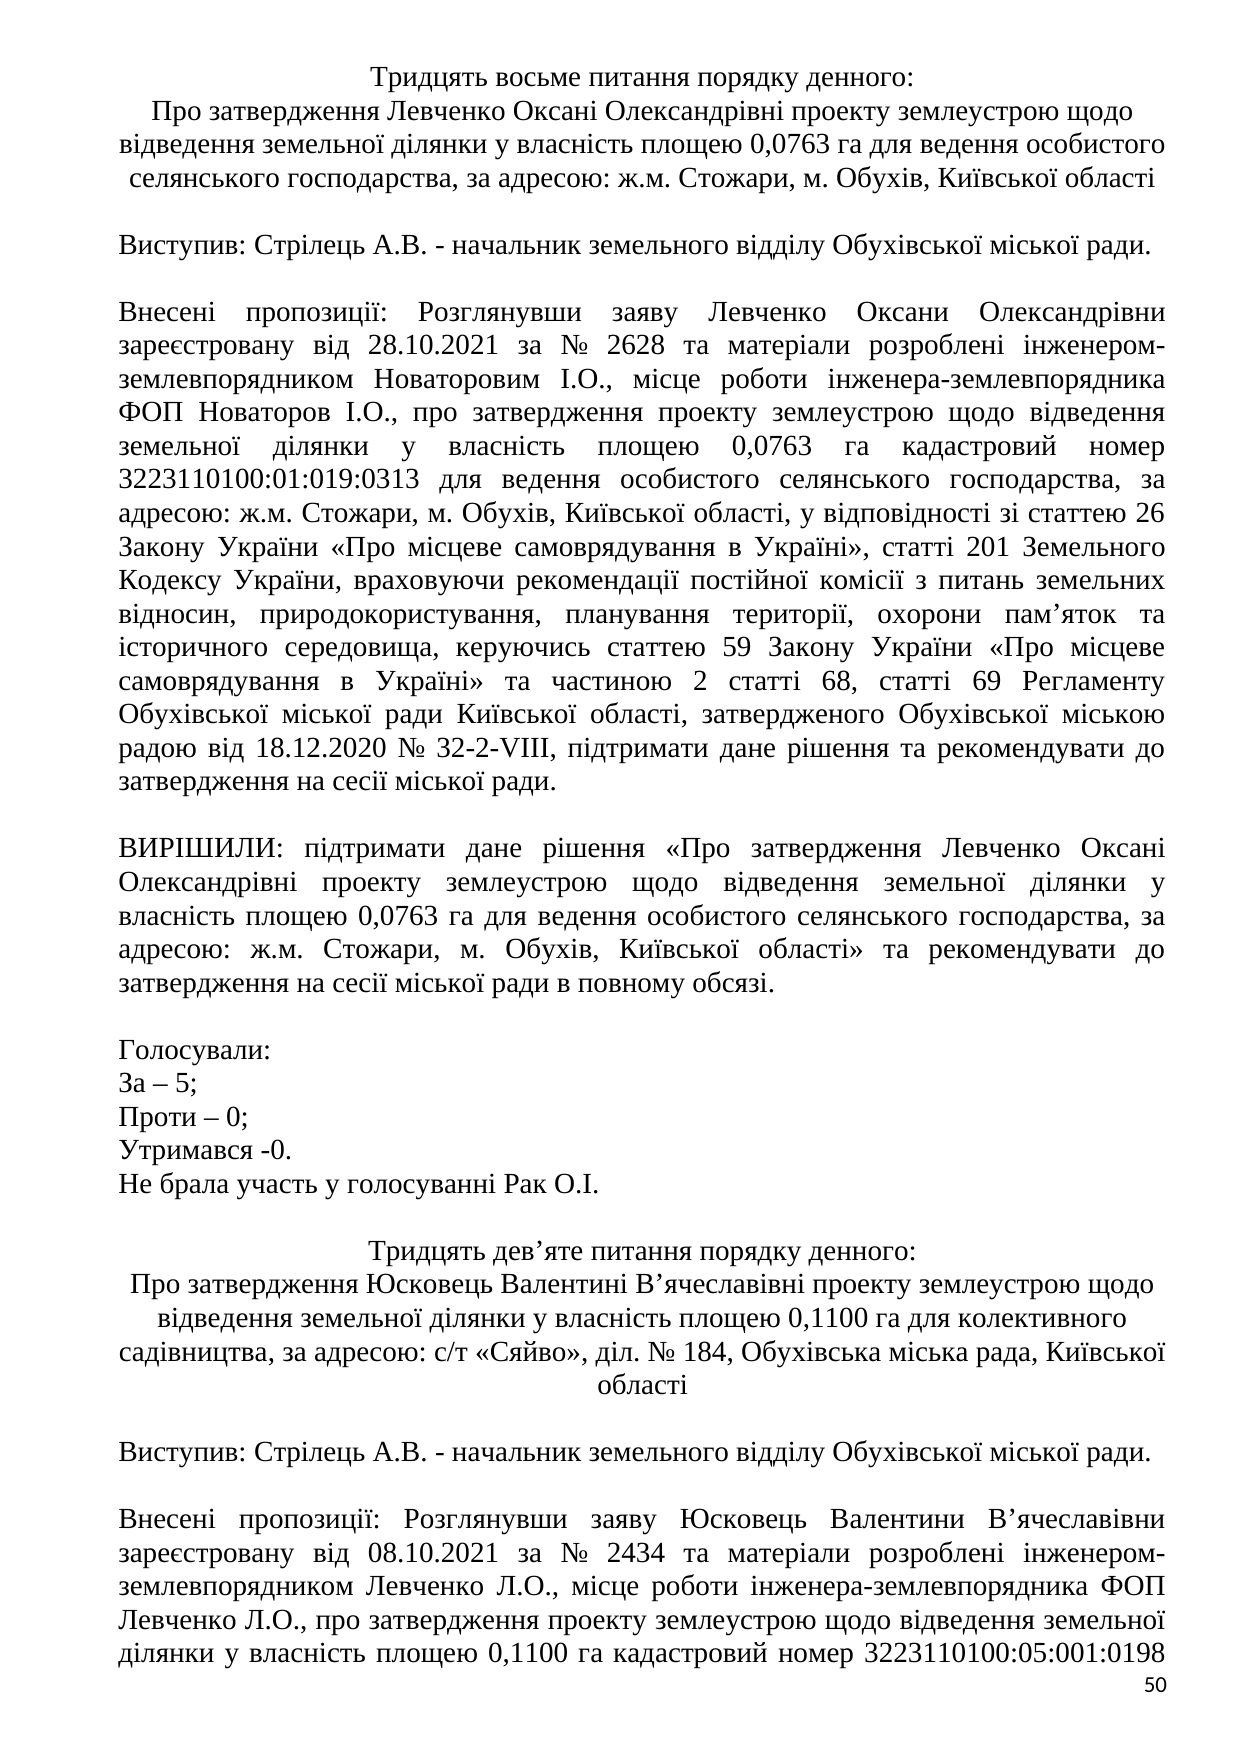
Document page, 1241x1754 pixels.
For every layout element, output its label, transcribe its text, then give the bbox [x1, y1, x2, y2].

text Виступив: Стрілець А.В. - начальник земельного відділу Обухівської міської ради. [118, 227, 1167, 260]
text Виступив: Стрілець А.В. - начальник земельного відділу Обухівської міської ради. [118, 1434, 1167, 1468]
list Внесені пропозиції: Розглянувши заяву Левченко Оксани Олександрівни зареєстровану від 28.10.2021 за № 2628 та матеріали розроблені інженером-землевпорядником Новаторовим І.О., місце роботи інженера-землевпорядника ФОП Новаторов І.О., про затвердження проекту землеустрою щодо відведення земельної ділянки у власність площею 0,0763 га кадастровий номер 3223110100:01:019:0313 для ведення особистого селянського господарства, за адресою: ж.м. Стожари, м. Обухів, Київської області, у відповідності зі статтею 26 Закону України «Про місцеве самоврядування в Україні», статті 201 Земельного Кодексу України, враховуючи рекомендації постійної комісії з питань земельних відносин, природокористування, планування території, охорони пам’яток та історичного середовища, керуючись статтею 59 Закону України «Про місцеве самоврядування в Україні» та частиною 2 статті 68, статті 69 Регламенту Обухівської міської ради Київської області, затвердженого Обухівської міською радою від 18.12.2020 № 32-2-VIII, підтримати дане рішення та рекомендувати до затвердження на сесії міської ради. [118, 294, 1167, 797]
text Про затвердження Левченко Оксані Олександрівні проекту землеустрою щодо відведення земельної ділянки у власність площею 0,0763 га для ведення особистого селянського господарства, за адресою: ж.м. Стожари, м. Обухів, Київської області [118, 93, 1167, 193]
text Тридцять дев’яте питання порядку денного: [118, 1233, 1167, 1267]
text Голосували: [118, 1032, 1167, 1065]
text Проти – 0; [118, 1099, 1167, 1132]
text За – 5; [118, 1065, 1167, 1099]
text Про затвердження Юсковець Валентині В’ячеславівні проекту землеустрою щодо відведення земельної ділянки у власність площею 0,1100 га для колективного садівництва, за адресою: с/т «Сяйво», діл. № 184, Обухівська міська рада, Київської області [118, 1267, 1167, 1401]
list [118, 1501, 1167, 1669]
text Утримався -0. [118, 1132, 1167, 1166]
text Тридцять восьме питання порядку денного: [118, 59, 1167, 93]
text ВИРІШИЛИ: підтримати дане рішення «Про затвердження Левченко Оксані Олександрівні проекту землеустрою щодо відведення земельної ділянки у власність площею 0,0763 га для ведення особистого селянського господарства, за адресою: ж.м. Стожари, м. Обухів, Київської області» та рекомендувати до затвердження на сесії міської ради в повному обсязі. [118, 831, 1167, 998]
text Не брала участь у голосуванні Рак О.І. [118, 1166, 1167, 1199]
